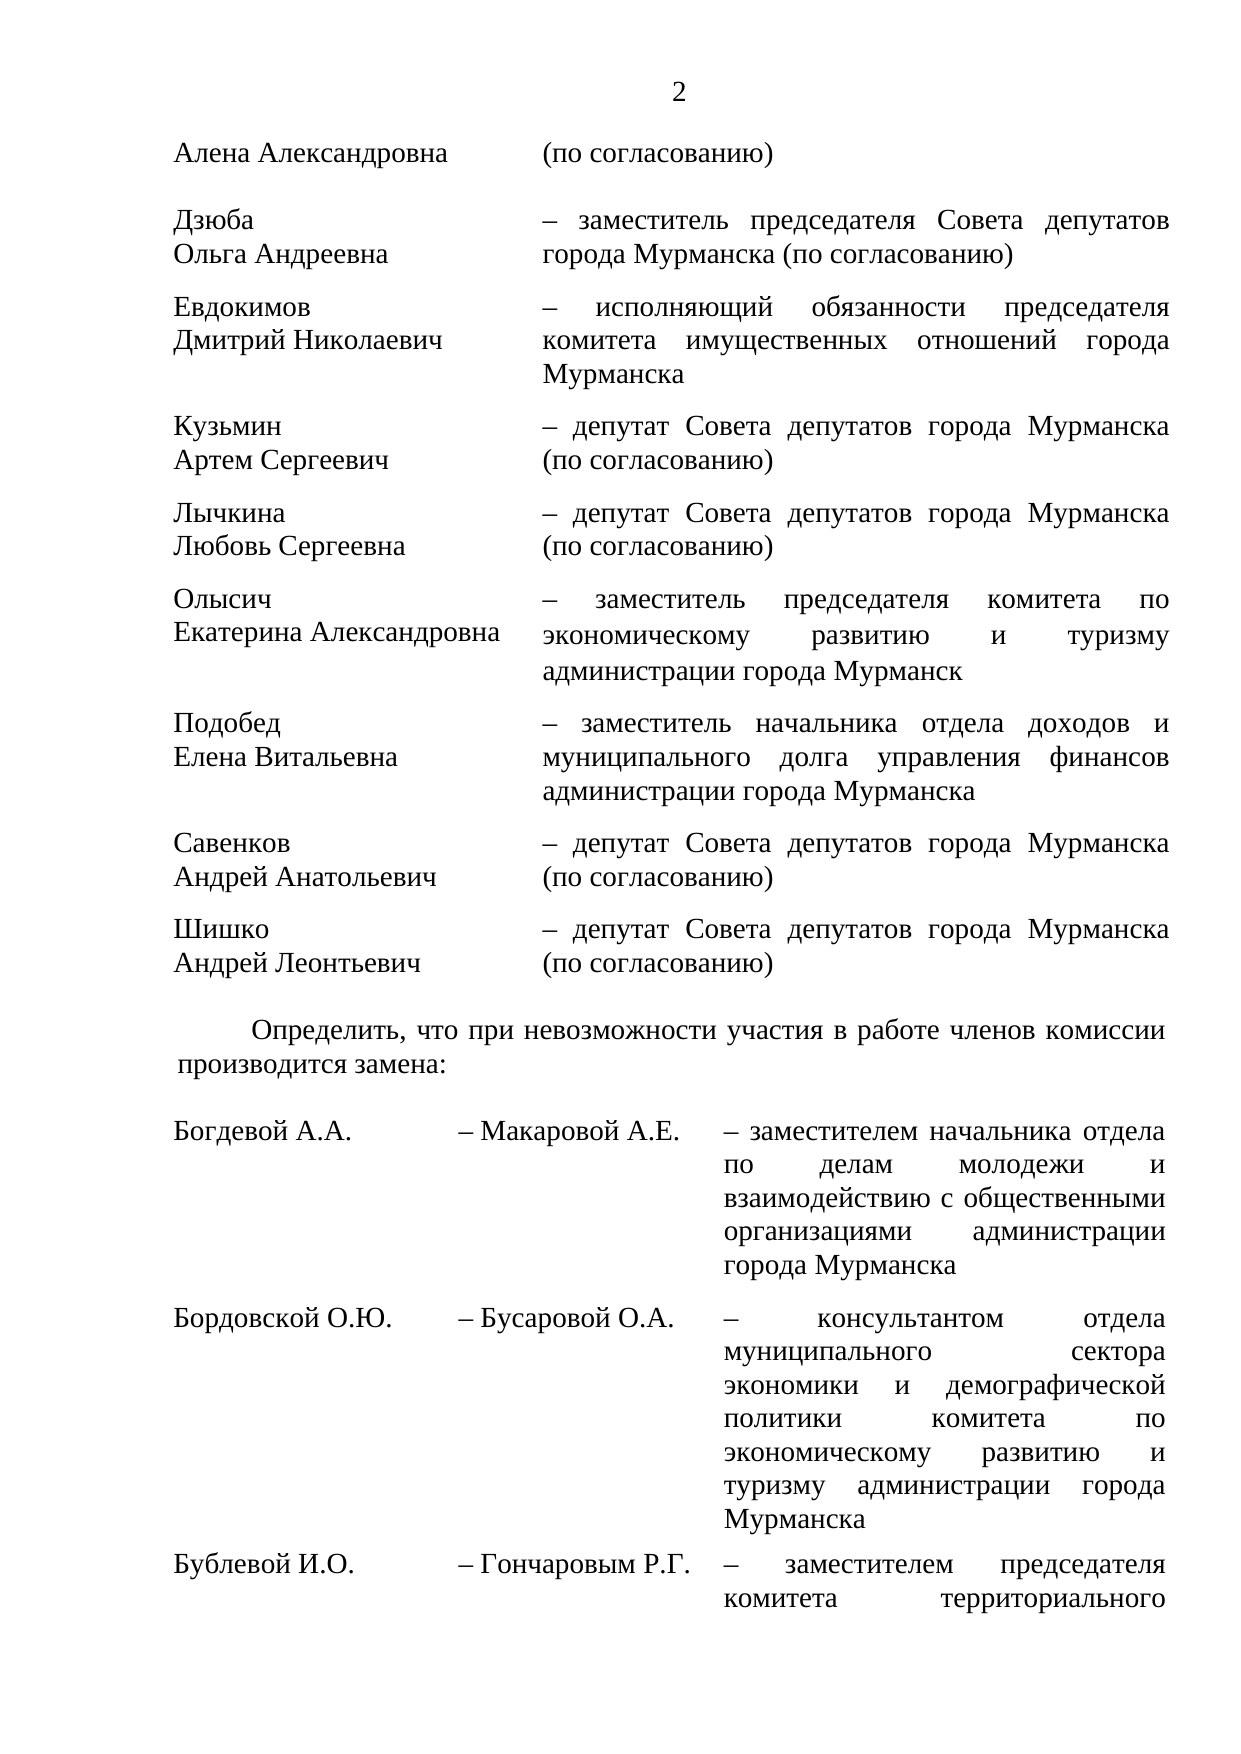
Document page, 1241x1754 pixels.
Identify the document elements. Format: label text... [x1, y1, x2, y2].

table_cell – заместитель начальника отдела доходов и муниципального долга управления финансов администрации города Мурманска [531, 706, 1181, 825]
table_cell – Бусаровой О.А. [447, 1300, 709, 1547]
table_cell Савенков Андрей Анатольевич [162, 825, 531, 912]
table_header – заместителем начальника отдела по делам молодежи и взаимодействию с общественными организациями администрации города Мурманска [709, 1113, 1166, 1300]
table_cell – Гончаровым Р.Г. [447, 1547, 709, 1636]
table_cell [162, 135, 531, 202]
table_cell – заместитель председателя комитета по экономическому развитию и туризму администрации города Мурманск [531, 581, 1181, 706]
table_cell – депутат Совета депутатов города Мурманска (по согласованию) [531, 495, 1181, 581]
table_cell Евдокимов Дмитрий Николаевич [162, 289, 531, 408]
text Определить, что при невозможности участия в работе членов комиссии производится замена: [177, 1012, 1167, 1079]
table_cell – консультантом отдела муниципального сектора экономики и демографической политики комитета по экономическому развитию и туризму администрации города Мурманска [709, 1300, 1166, 1547]
table_header – Макаровой А.Е. [447, 1113, 709, 1300]
table_cell Подобед Елена Витальевна [162, 706, 531, 825]
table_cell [709, 1547, 1166, 1636]
table_cell Олысич Екатерина Александровна [162, 581, 531, 706]
table_cell – исполняющий обязанности председателя комитета имущественных отношений города Мурманска [531, 289, 1181, 408]
table_header Богдевой А.А. [162, 1113, 447, 1300]
table_cell Кузьмин Артем Сергеевич [162, 409, 531, 495]
table_cell Шишко Андрей Леонтьевич [162, 912, 531, 979]
table_cell Дзюба Ольга Андреевна [162, 203, 531, 289]
table_cell – заместитель председателя Совета депутатов города Мурманска (по согласованию) [531, 203, 1181, 289]
table_cell Бублевой И.О. [162, 1547, 447, 1636]
table_cell – депутат Совета депутатов города Мурманска (по согласованию) [531, 825, 1181, 912]
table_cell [531, 135, 1181, 202]
table_cell – депутат Совета депутатов города Мурманска (по согласованию) [531, 912, 1181, 979]
table_cell Бордовской О.Ю. [162, 1300, 447, 1547]
table_cell – депутат Совета депутатов города Мурманска (по согласованию) [531, 409, 1181, 495]
table_cell Лычкина Любовь Сергеевна [162, 495, 531, 581]
